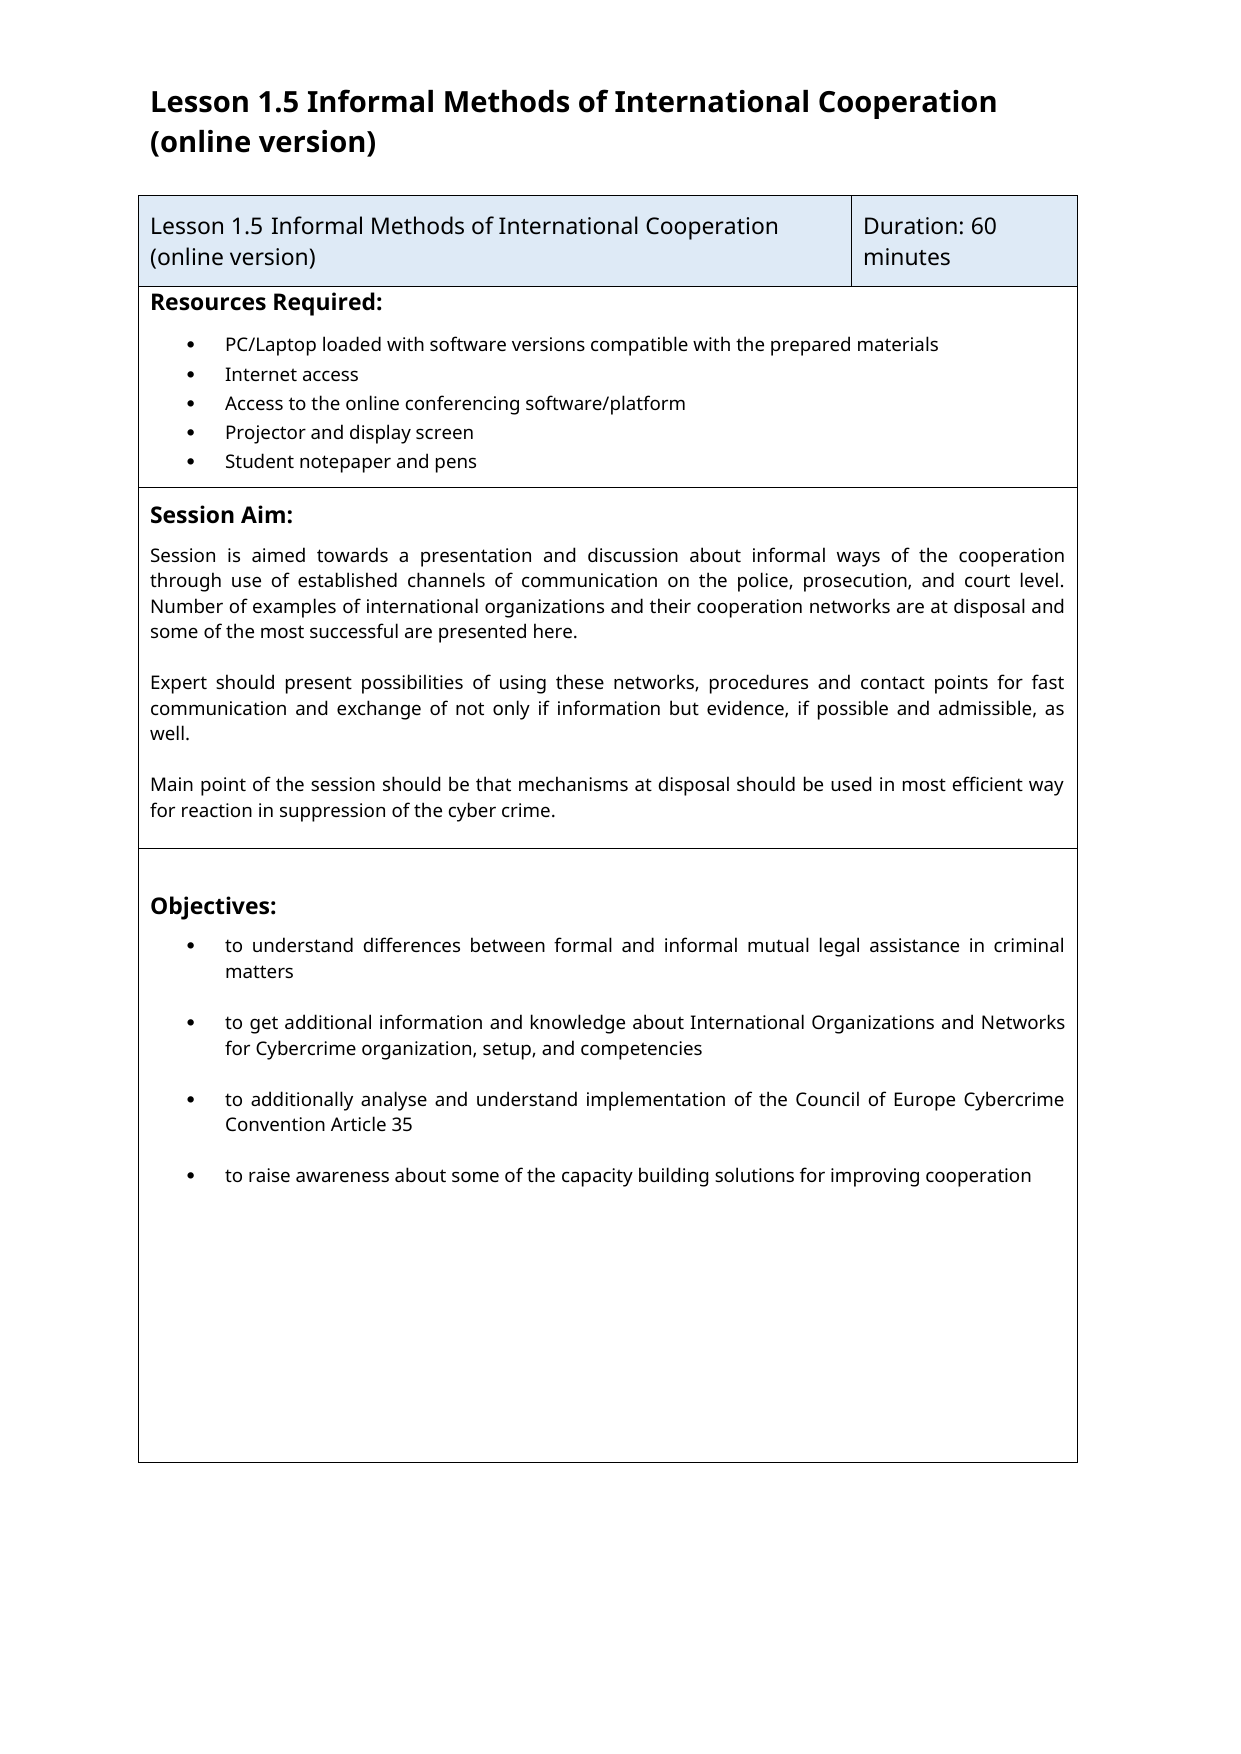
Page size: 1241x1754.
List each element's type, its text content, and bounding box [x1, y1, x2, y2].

table_cell Resources Required: PC/Laptop loaded with software versions compatible with the prepared materials Internet access Access to the online conferencing software/platform Projector and display screen Student notepaper and pens [139, 287, 1077, 487]
table_cell Objectives: to understand differences between formal and informal mutual legal assistance in criminal matters to get additional information and knowledge about International Organizations and Networks for Cybercrime organization, setup, and competencies to additionally analyse and understand implementation of the Council of Europe Cybercrime Convention Article 35 to raise awareness about some of the capacity building solutions for improving cooperation [139, 849, 1077, 1462]
table_cell Session Aim: Session is aimed towards a presentation and discussion about informal ways of the cooperation through use of established channels of communication on the police, prosecution, and court level. Number of examples of international organizations and their cooperation networks are at disposal and some of the most successful are presented here. Expert should present possibilities of using these networks, procedures and contact points for fast communication and exchange of not only if information but evidence, if possible and admissible, as well. Main point of the session should be that mechanisms at disposal should be used in most efficient way for reaction in suppression of the cyber crime. [139, 488, 1077, 848]
table_header Duration: 60 minutes [852, 196, 1077, 286]
text Lesson 1.5 Informal Methods of International Cooperation (online version) [150, 82, 1090, 161]
table_header Lesson 1.5 Informal Methods of International Cooperation (online version) [139, 196, 851, 286]
